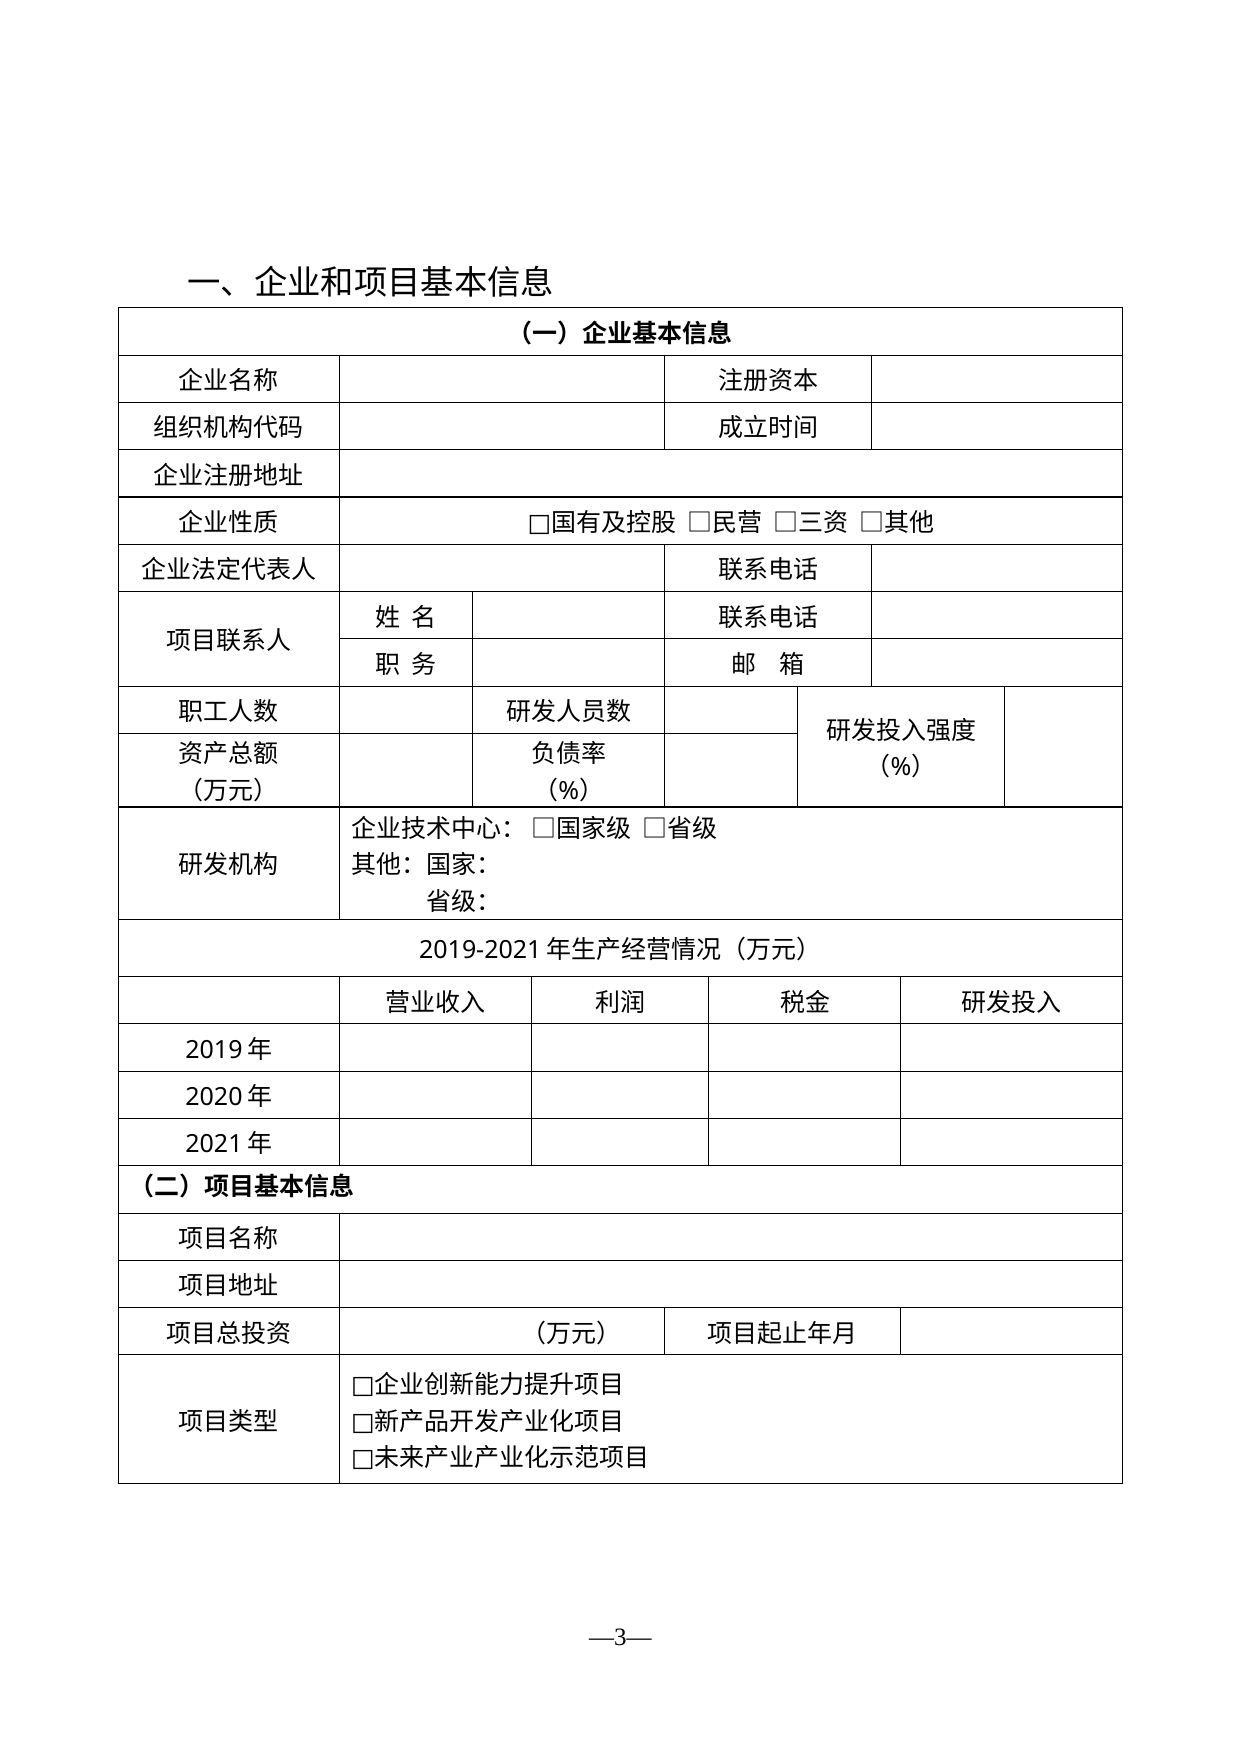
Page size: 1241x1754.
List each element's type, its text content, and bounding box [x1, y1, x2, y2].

table_cell 项目总投资 [119, 1308, 339, 1354]
table_cell [709, 1119, 900, 1165]
table_cell [473, 592, 664, 638]
table_cell [119, 977, 339, 1023]
table_cell 税金 [709, 977, 900, 1023]
table_cell 组织机构代码 [119, 403, 339, 449]
table_cell [340, 403, 664, 449]
table_cell 邮 箱 [665, 639, 871, 686]
table_cell 研发投入强度（%） [798, 687, 1004, 806]
table_cell 企业法定代表人 [119, 545, 339, 591]
table_cell [473, 639, 664, 686]
table_cell 联系电话 [665, 592, 871, 638]
table_cell [872, 356, 1122, 402]
table_cell [340, 1261, 1122, 1307]
table_cell [340, 1072, 531, 1118]
table_cell 注册资本 [665, 356, 871, 402]
table_cell [709, 1024, 900, 1071]
table_cell 姓 名 [340, 592, 472, 638]
table_cell [901, 1072, 1122, 1118]
table_cell [340, 1119, 531, 1165]
table_cell 企业名称 [119, 356, 339, 402]
table_cell [340, 687, 472, 733]
table_cell 2020年 [119, 1072, 339, 1118]
table_cell □国有及控股 □民营 □三资 □其他 [340, 498, 1122, 544]
table_cell 企业性质 [119, 498, 339, 544]
table_cell 2019年 [119, 1024, 339, 1071]
table_cell [340, 1214, 1122, 1260]
table_cell 研发人员数 [473, 687, 664, 733]
table_cell 项目地址 [119, 1261, 339, 1307]
table_cell 资产总额 （万元） [119, 734, 339, 806]
table_cell 营业收入 [340, 977, 531, 1023]
table_cell [665, 734, 797, 806]
table_cell [872, 403, 1122, 449]
table_cell （二）项目基本信息 [119, 1166, 1122, 1212]
table_cell 研发投入 [901, 977, 1122, 1023]
table_cell [532, 1119, 708, 1165]
table_cell [340, 734, 472, 806]
table_cell [665, 687, 797, 733]
table_cell 2019-2021年生产经营情况（万元） [119, 920, 1122, 976]
table_cell [340, 450, 1122, 496]
table_cell [532, 1072, 708, 1118]
table_cell 职 务 [340, 639, 472, 686]
table_header （一）企业基本信息 [119, 308, 1122, 354]
table_cell 研发机构 [119, 808, 339, 918]
table_cell 企业注册地址 [119, 450, 339, 496]
table_cell [1005, 687, 1122, 806]
table_cell 职工人数 [119, 687, 339, 733]
table_cell [340, 356, 664, 402]
table_cell [872, 639, 1122, 686]
table_cell 2021年 [119, 1119, 339, 1165]
table_cell 项目起止年月 [665, 1308, 900, 1354]
table_cell [901, 1308, 1122, 1354]
table_cell 项目名称 [119, 1214, 339, 1260]
table_cell [532, 1024, 708, 1071]
table_cell 项目类型 [119, 1355, 339, 1483]
table_cell [901, 1024, 1122, 1071]
table_cell 负债率 （%） [473, 734, 664, 806]
table_cell 利润 [532, 977, 708, 1023]
table_cell [340, 545, 664, 591]
table_cell 项目联系人 [119, 592, 339, 686]
table_cell [872, 545, 1122, 591]
table_cell [901, 1119, 1122, 1165]
table_cell [340, 1024, 531, 1071]
table_cell □企业创新能力提升项目 □新产品开发产业化项目 □未来产业产业化示范项目 [340, 1355, 1122, 1483]
table_cell 企业技术中心： □国家级 □省级 其他：国家： 省级： [340, 808, 1122, 918]
table_cell （万元） [340, 1308, 664, 1354]
table_cell 联系电话 [665, 545, 871, 591]
table_cell 成立时间 [665, 403, 871, 449]
table_cell [709, 1072, 900, 1118]
list 一、企业和项目基本信息 [187, 245, 1053, 307]
table_cell [872, 592, 1122, 638]
